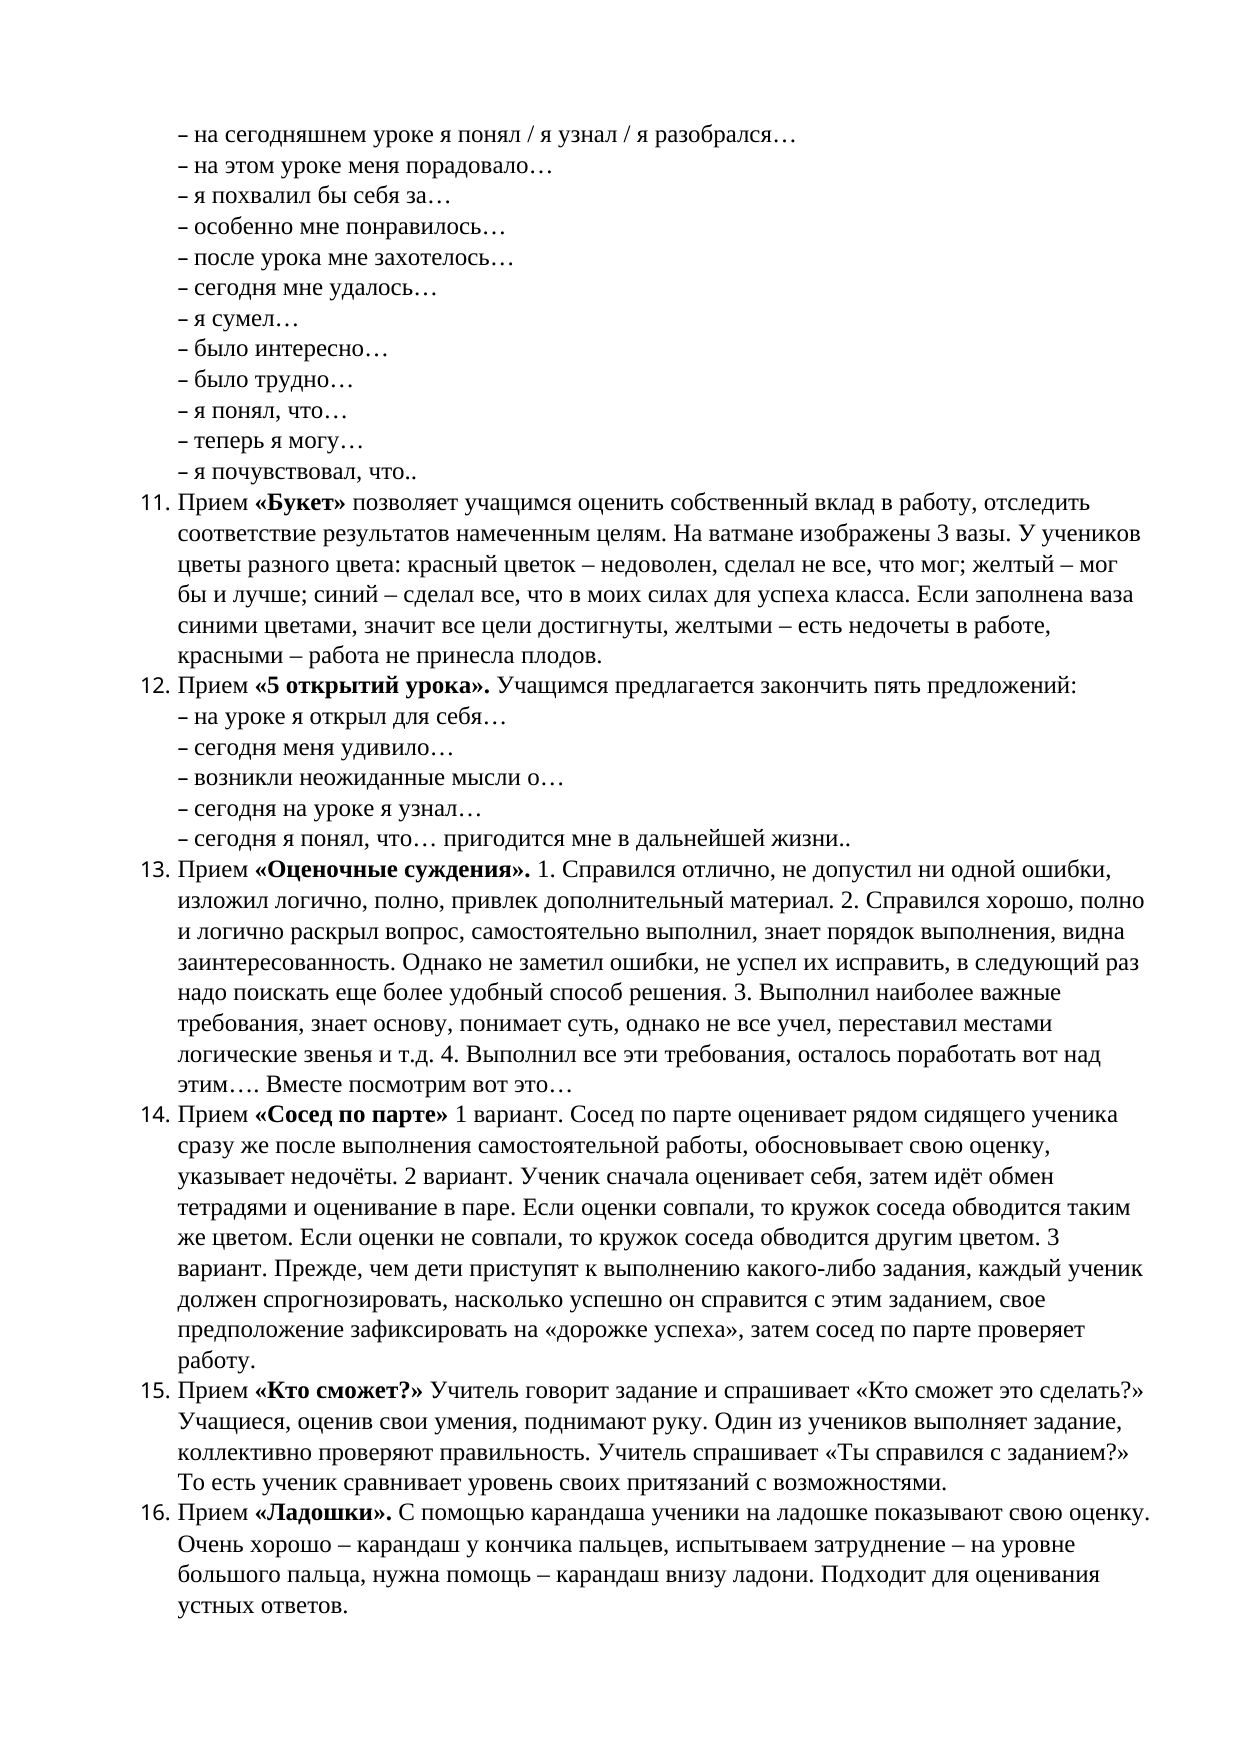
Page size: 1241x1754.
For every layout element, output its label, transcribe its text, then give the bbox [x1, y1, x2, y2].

text – было интересно… [177, 332, 1152, 363]
text – я похвалил бы себя за… [177, 179, 1152, 210]
list Прием «Оценочные суждения». 1. Справился отлично, не допустил ни одной ошибки, изложил логично, полно, привлек дополнительный материал. 2. Справился хорошо, полно и логично раскрыл вопрос, самостоятельно выполнил, знает порядок выполнения, видна заинтересованность. Однако не заметил ошибки, не успел их исправить, в следующий раз надо поискать еще более удобный способ решения. 3. Выполнил наиболее важные требования, знает основу, понимает суть, однако не все учел, переставил местами логические звенья и т.д. 4. Выполнил все эти требования, осталось поработать вот над этим…. Вместе посмотрим вот это… [140, 853, 1152, 1098]
list Прием «Кто сможет?» Учитель говорит задание и спрашивает «Кто сможет это сделать?» Учащиеся, оценив свои умения, поднимают руку. Один из учеников выполняет задание, коллективно проверяют правильность. Учитель спрашивает «Ты справился с заданием?» То есть ученик сравнивает уровень своих притязаний с возможностями. [140, 1374, 1152, 1496]
text – теперь я могу… [177, 424, 1152, 455]
text – сегодня я понял, что… пригодится мне в дальнейшей жизни.. [177, 822, 1152, 853]
list Прием «Ладошки». С помощью карандаша ученики на ладошке показывают свою оценку. Очень хорошо – карандаш у кончика пальцев, испытываем затруднение – на уровне большого пальца, нужна помощь – карандаш внизу ладони. Подходит для оценивания устных ответов. [140, 1496, 1152, 1619]
text – я понял, что… [177, 394, 1152, 424]
text – я сумел… [177, 302, 1152, 332]
text – я почувствовал, что.. [177, 455, 1152, 486]
text – на сегодняшнем уроке я понял / я узнал / я разобрался… [177, 118, 1152, 149]
text – сегодня на уроке я узнал… [177, 792, 1152, 822]
list Прием «Сосед по парте» 1 вариант. Сосед по парте оценивает рядом сидящего ученика сразу же после выполнения самостоятельной работы, обосновывает свою оценку, указывает недочёты. 2 вариант. Ученик сначала оценивает себя, затем идёт обмен тетрадями и оценивание в паре. Если оценки совпали, то кружок соседа обводится таким же цветом. Если оценки не совпали, то кружок соседа обводится другим цветом. 3 вариант. Прежде, чем дети приступят к выполнению какого-либо задания, каждый ученик должен спрогнозировать, насколько успешно он справится с этим заданием, свое предположение зафиксировать на «дорожке успеха», затем сосед по парте проверяет работу. [140, 1098, 1152, 1374]
text – на уроке я открыл для себя… [177, 700, 1152, 731]
text – сегодня меня удивило… [177, 731, 1152, 761]
list Прием «Букет» позволяет учащимся оценить собственный вклад в работу, отследить соответствие результатов намеченным целям. На ватмане изображены 3 вазы. У учеников цветы разного цвета: красный цветок – недоволен, сделал не все, что мог; желтый – мог бы и лучше; синий – сделал все, что в моих силах для успеха класса. Если заполнена ваза синими цветами, значит все цели достигнуты, желтыми – есть недочеты в работе, красными – работа не принесла плодов. [140, 486, 1152, 669]
text – возникли неожиданные мысли о… [177, 761, 1152, 792]
text – после урока мне захотелось… [177, 241, 1152, 271]
text – было трудно… [177, 363, 1152, 394]
text – сегодня мне удалось… [177, 271, 1152, 302]
text – особенно мне понравилось… [177, 210, 1152, 241]
list Прием «5 открытий урока». Учащимся предлагается закончить пять предложений: [140, 669, 1152, 700]
text – на этом уроке меня порадовало… [177, 149, 1152, 179]
